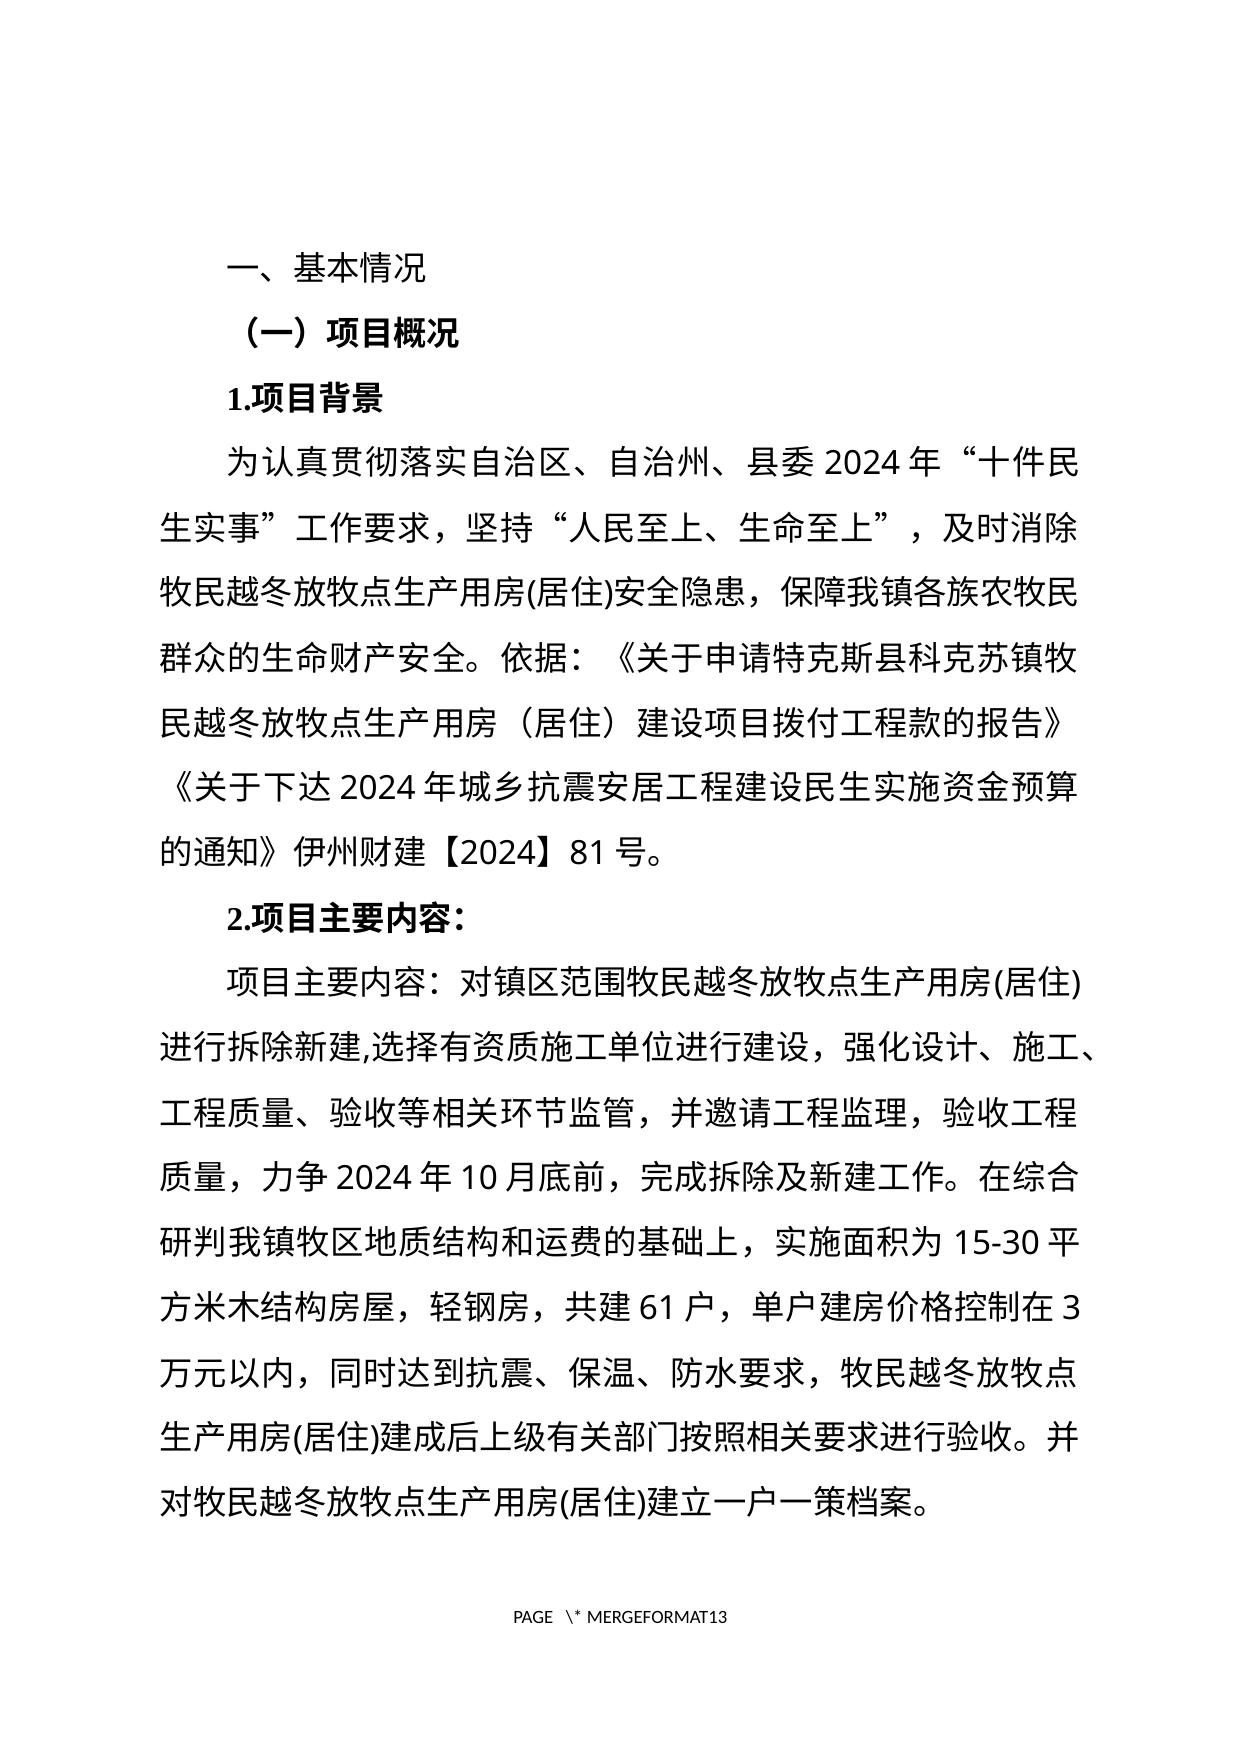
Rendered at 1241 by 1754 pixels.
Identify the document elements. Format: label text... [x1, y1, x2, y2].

text 为认真贯彻落实自治区、自治州、县委2024年“十件民生实事”工作要求，坚持“人民至上、生命至上”，及时消除牧民越冬放牧点生产用房(居住)安全隐患，保障我镇各族农牧民群众的生命财产安全。依据：《关于申请特克斯县科克苏镇牧民越冬放牧点生产用房（居住）建设项目拨付工程款的报告》《关于下达2024年城乡抗震安居工程建设民生实施资金预算的通知》伊州财建【2024】81号。 [159, 428, 1081, 883]
text （一）项目概况 [159, 298, 1081, 363]
text 1.项目背景 [159, 363, 1081, 428]
text 一、基本情况 [159, 233, 1081, 298]
text 项目主要内容：对镇区范围牧民越冬放牧点生产用房(居住)进行拆除新建,选择有资质施工单位进行建设，强化设计、施工、工程质量、验收等相关环节监管，并邀请工程监理，验收工程质量，力争2024年10月底前，完成拆除及新建工作。在综合研判我镇牧区地质结构和运费的基础上，实施面积为15-30平方米木结构房屋，轻钢房，共建61户，单户建房价格控制在3万元以内，同时达到抗震、保温、防水要求，牧民越冬放牧点生产用房(居住)建成后上级有关部门按照相关要求进行验收。并对牧民越冬放牧点生产用房(居住)建立一户一策档案。 [159, 948, 1081, 1533]
title 2.项目主要内容： [159, 883, 1081, 948]
